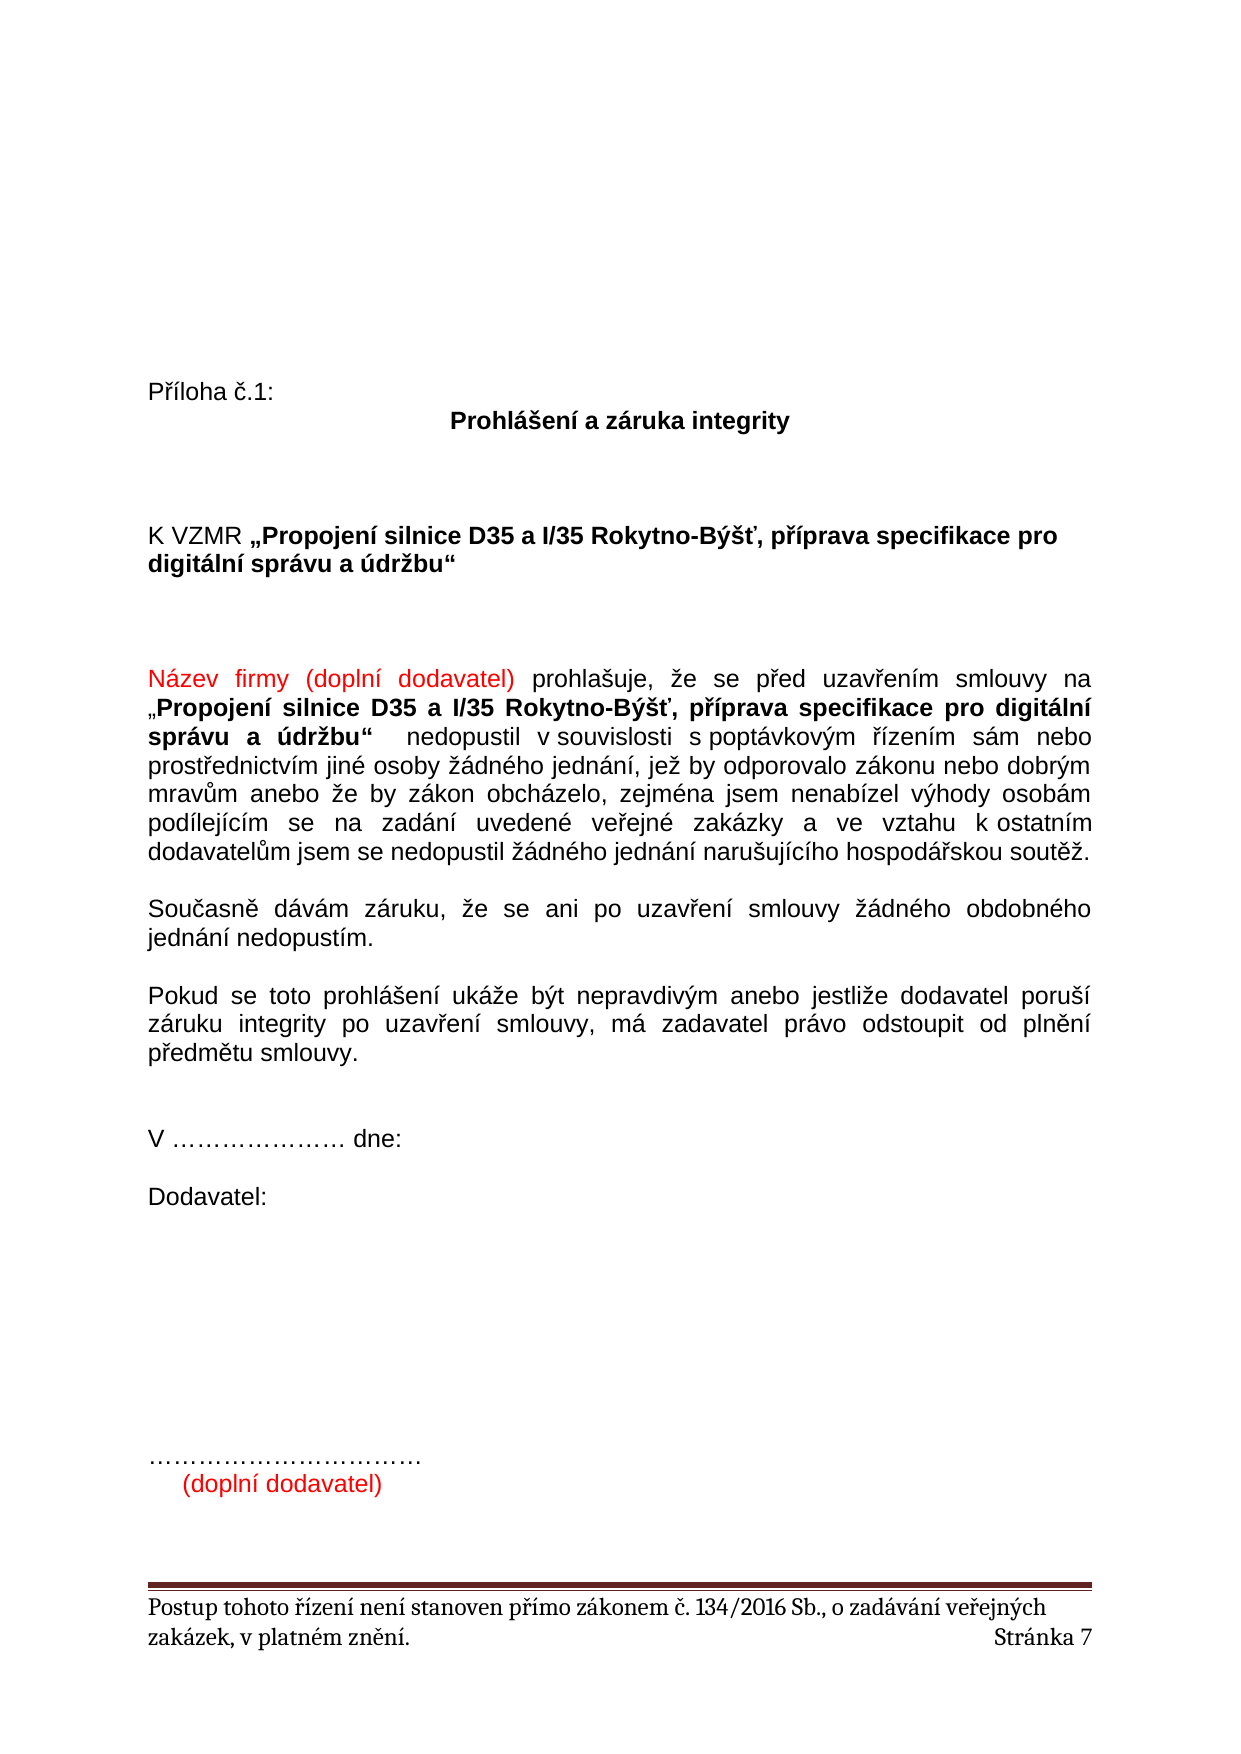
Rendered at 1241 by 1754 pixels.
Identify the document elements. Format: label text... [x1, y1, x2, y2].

text Současně dávám záruku, že se ani po uzavření smlouvy žádného obdobného jednání nedopustím. [148, 894, 1092, 952]
text Název firmy (doplní dodavatel) prohlašuje, že se před uzavřením smlouvy na „Propojení silnice D35 a I/35 Rokytno-Býšť, příprava specifikace pro digitální správu a údržbu“ nedopustil v souvislosti s poptávkovým řízením sám nebo prostřednictvím jiné osoby žádného jednání, jež by odporovalo zákonu nebo dobrým mravům anebo že by zákon obcházelo, zejména jsem nenabízel výhody osobám podílejícím se na zadání uvedené veřejné zakázky a ve vztahu k ostatním dodavatelům jsem se nedopustil žádného jednání narušujícího hospodářskou soutěž. [148, 664, 1092, 866]
text K VZMR „Propojení silnice D35 a I/35 Rokytno-Býšť, příprava specifikace pro digitální správu a údržbu“ [148, 521, 1092, 578]
text …………………………… [148, 1441, 1092, 1469]
text Prohlášení a záruka integrity [148, 406, 1092, 434]
text V ………………… dne: [148, 1124, 1092, 1153]
text Pokud se toto prohlášení ukáže být nepravdivým anebo jestliže dodavatel poruší záruku integrity po uzavření smlouvy, má zadavatel právo odstoupit od plnění předmětu smlouvy. [148, 981, 1092, 1067]
text Dodavatel: [148, 1182, 1092, 1211]
text Příloha č.1: [148, 377, 1092, 406]
text (doplní dodavatel) [148, 1469, 1092, 1498]
